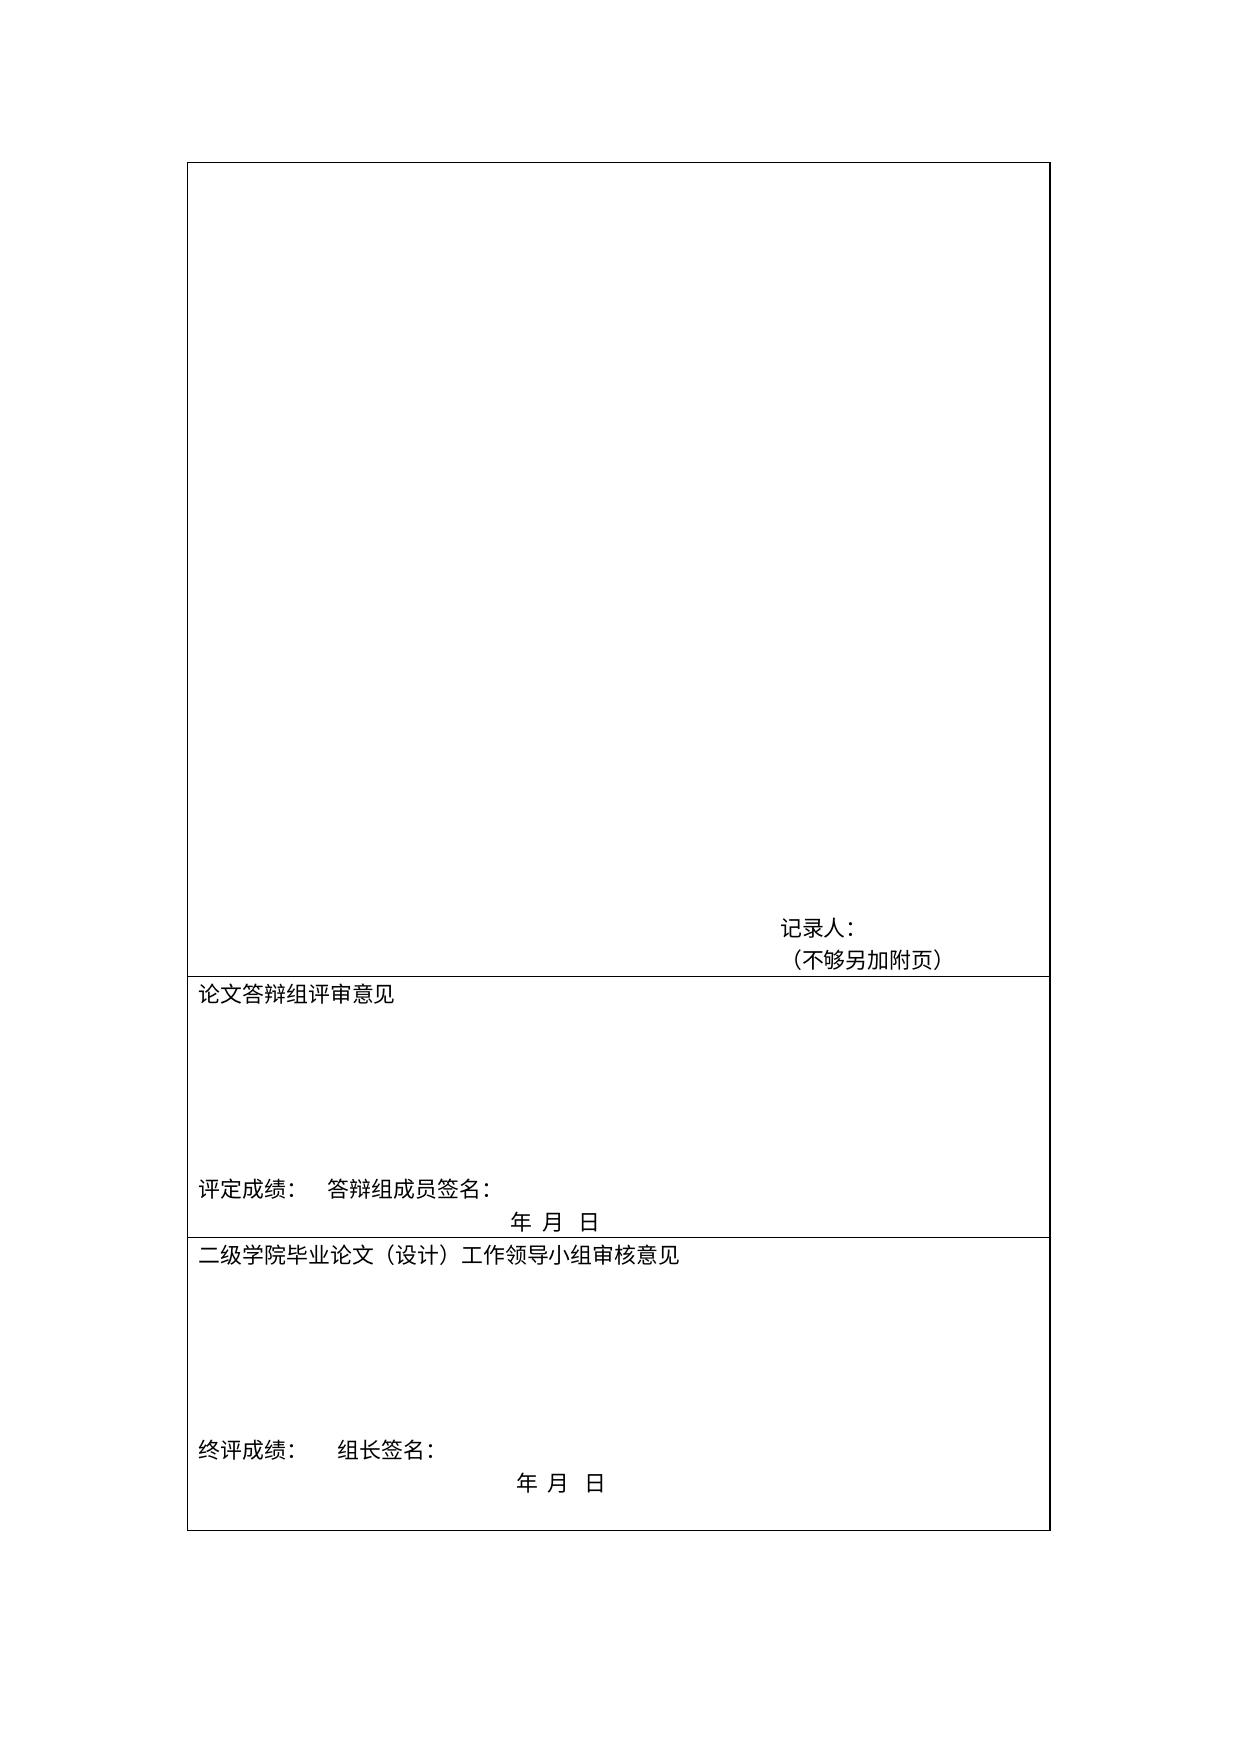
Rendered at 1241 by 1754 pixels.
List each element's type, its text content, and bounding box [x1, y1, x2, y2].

table_cell 论文答辩组评审意见 评定成绩： 答辩组成员签名： 年 月 日 [188, 977, 1049, 1237]
table_cell 二级学院毕业论文（设计）工作领导小组审核意见 终评成绩： 组长签名： 年 月 日 [188, 1238, 1049, 1530]
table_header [188, 163, 1049, 976]
